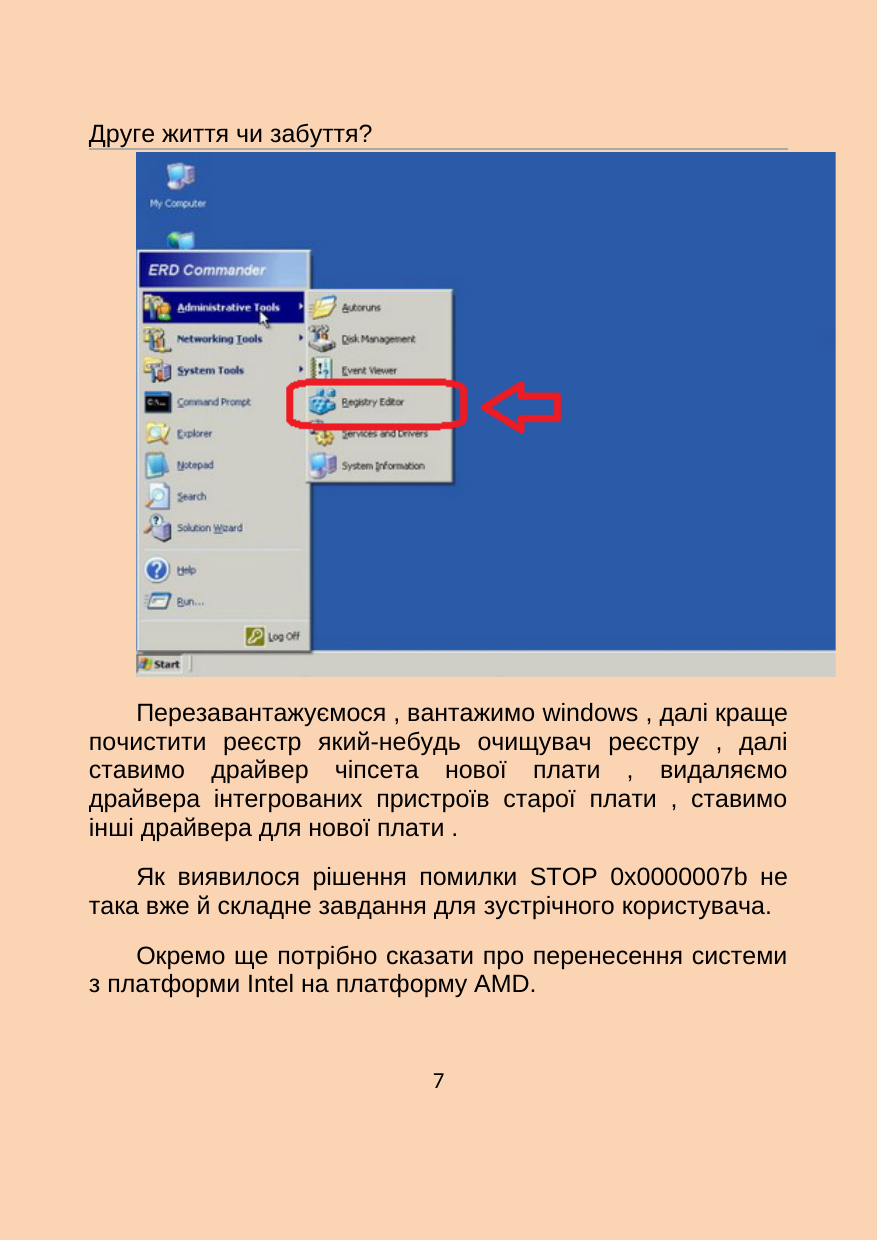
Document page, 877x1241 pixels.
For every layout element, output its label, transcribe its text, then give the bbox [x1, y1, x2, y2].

text Як виявилося рішення помилки STOP 0x0000007b не така вже й складне завдання для зустрічного користувача. [89, 862, 788, 920]
text Перезавантажуємося , вантажимо windows , далі краще почистити реєстр який-небудь очищувач реєстру , далі ставимо драйвер чіпсета нової плати , видаляємо драйвера інтегрованих пристроїв старої плати , ставимо інші драйвера для нової плати . [89, 698, 788, 842]
picture [136, 152, 836, 677]
text Окремо ще потрібно сказати про перенесення системи з платформи Intel на платформу AMD. [89, 941, 788, 998]
